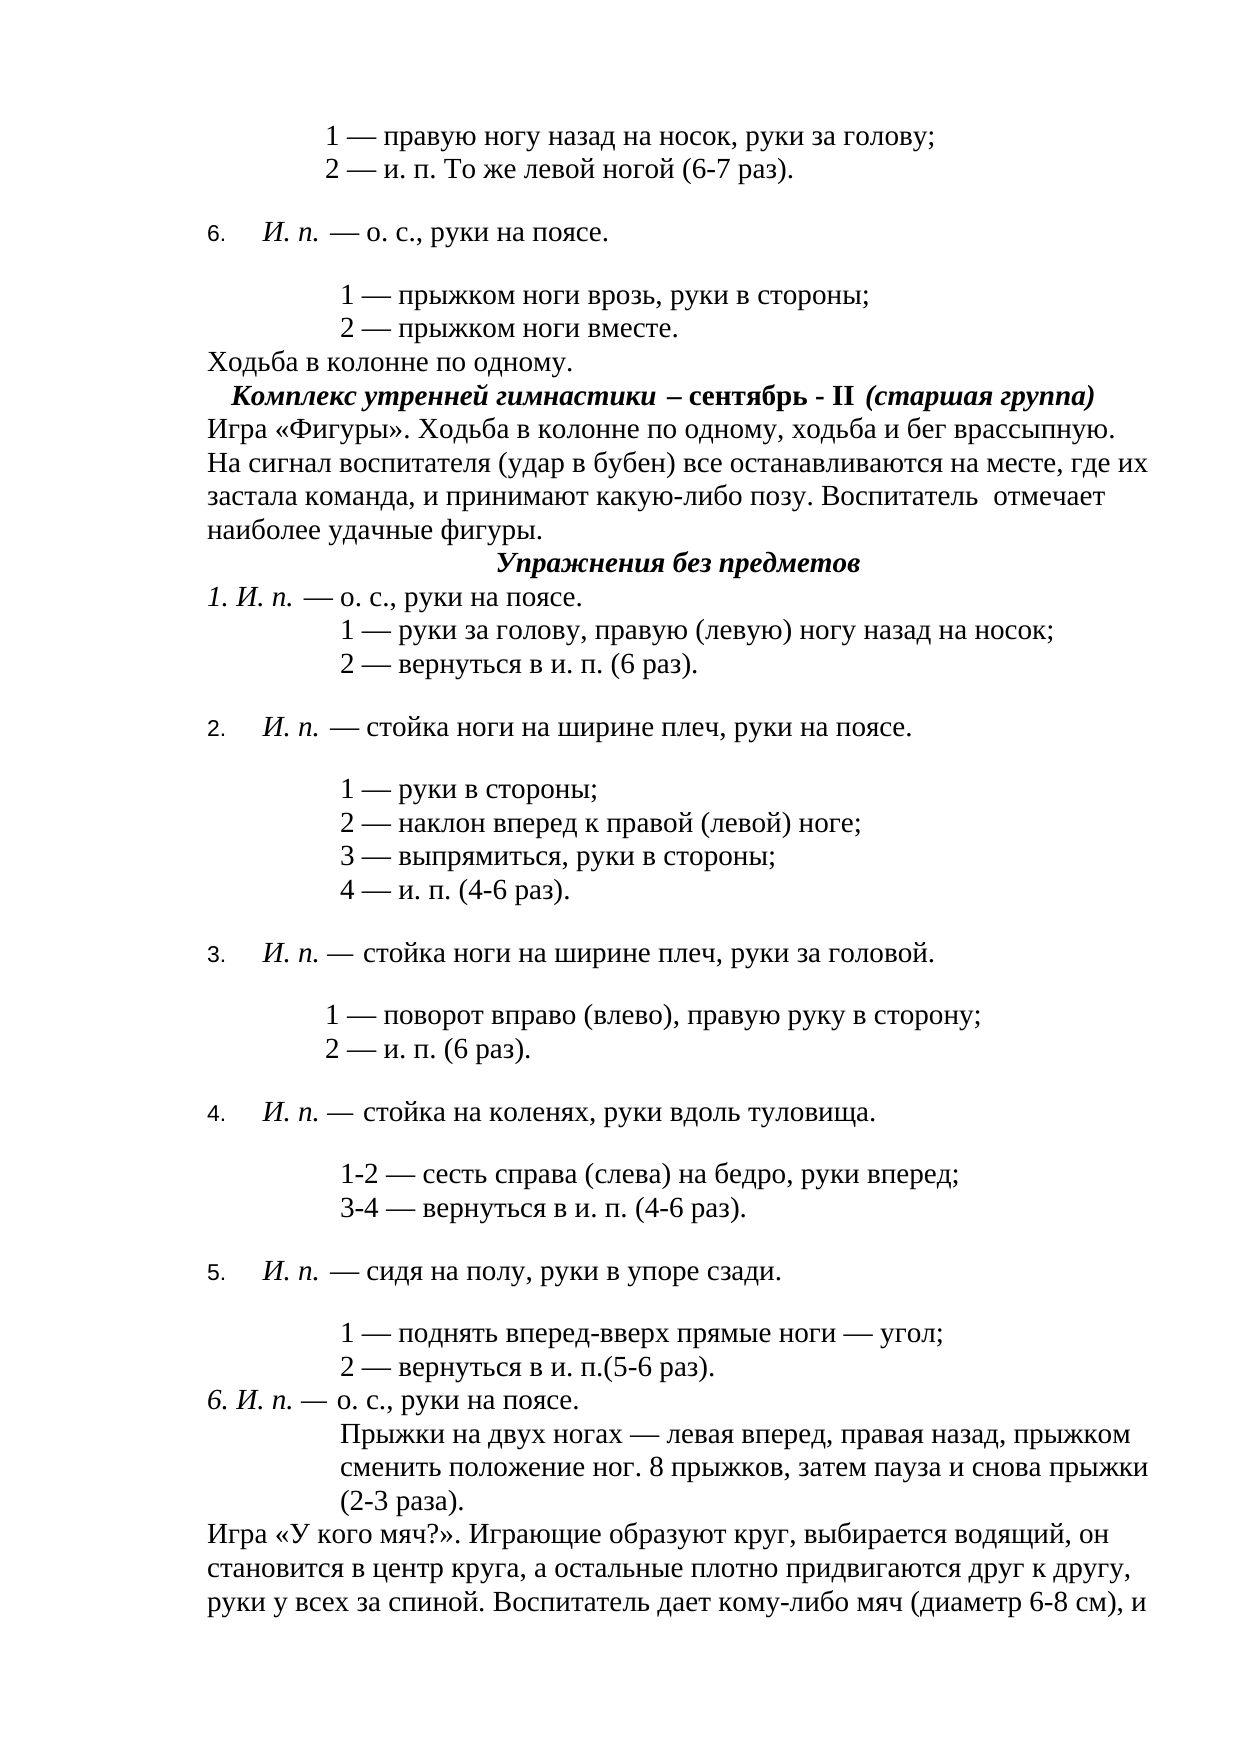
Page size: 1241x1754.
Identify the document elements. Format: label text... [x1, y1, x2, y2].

text 1 — правую ногу назад на носок, руки за голову; [207, 118, 1152, 152]
text 2 — вернуться в и. п. (6 раз). [177, 646, 1152, 679]
text 6. И. п. — о. с., руки на поясе. [177, 1382, 1152, 1416]
list И. п. — стойка ноги на ширине плеч, руки за головой. [177, 935, 1152, 968]
text 2 — прыжком ноги вместе. [207, 311, 1152, 344]
text Комплекс утренней гимнастики – сентябрь - II (старшая группа) [177, 378, 1152, 411]
text 3-4 — вернуться в и. п. (4-6 раз). [207, 1190, 1152, 1223]
text 2 — и. п. То же левой ногой (6-7 раз). [207, 152, 1152, 185]
text 2 — наклон вперед к правой (левой) ноге; [207, 805, 1152, 838]
text Ходьба в колонне по одному. [207, 344, 1152, 378]
text 1 — прыжком ноги врозь, руки в стороны; [207, 277, 1152, 311]
text Прыжки на двух ногах — левая вперед, правая назад, прыжком сменить положение ног. 8 прыжков, затем пауза и снова прыжки (2-3 раза). [340, 1416, 1152, 1517]
text 1. И. п. — о. с., руки на поясе. [177, 579, 1152, 612]
text 1 — поворот вправо (влево), правую руку в сторону; [207, 997, 1152, 1031]
text Игра «Фигуры». Ходьба в колонне по одному, ходьба и бег врассыпную. На сигнал воспитателя (удар в бубен) все останавливаются на месте, где их застала команда, и принимают какую-либо позу. Воспитатель отмечает наиболее удачные фигуры. [207, 411, 1152, 545]
text 2 — вернуться в и. п.(5-6 раз). [207, 1349, 1152, 1382]
text 1-2 — сесть справа (слева) на бедро, руки вперед; [207, 1156, 1152, 1190]
text 1 — руки за голову, правую (левую) ногу назад на носок; [177, 612, 1152, 646]
list И. п. — о. с., руки на поясе. [177, 214, 1152, 248]
text 4 — и. п. (4-6 раз). [207, 872, 1152, 906]
text 3 — выпрямиться, руки в стороны; [207, 838, 1152, 872]
list И. п. — стойка ноги на ширине плеч, руки на поясе. [177, 709, 1152, 742]
text 1 — руки в стороны; [207, 771, 1152, 805]
text 2 — и. п. (6 раз). [207, 1031, 1152, 1064]
text 1 — поднять вперед-вверх прямые ноги — угол; [207, 1315, 1152, 1349]
list И. п. — сидя на полу, руки в упоре сзади. [177, 1253, 1152, 1286]
list И. п. — стойка на коленях, руки вдоль туловища. [177, 1094, 1152, 1127]
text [207, 1517, 1152, 1617]
text Упражнения без предметов [177, 545, 1152, 579]
